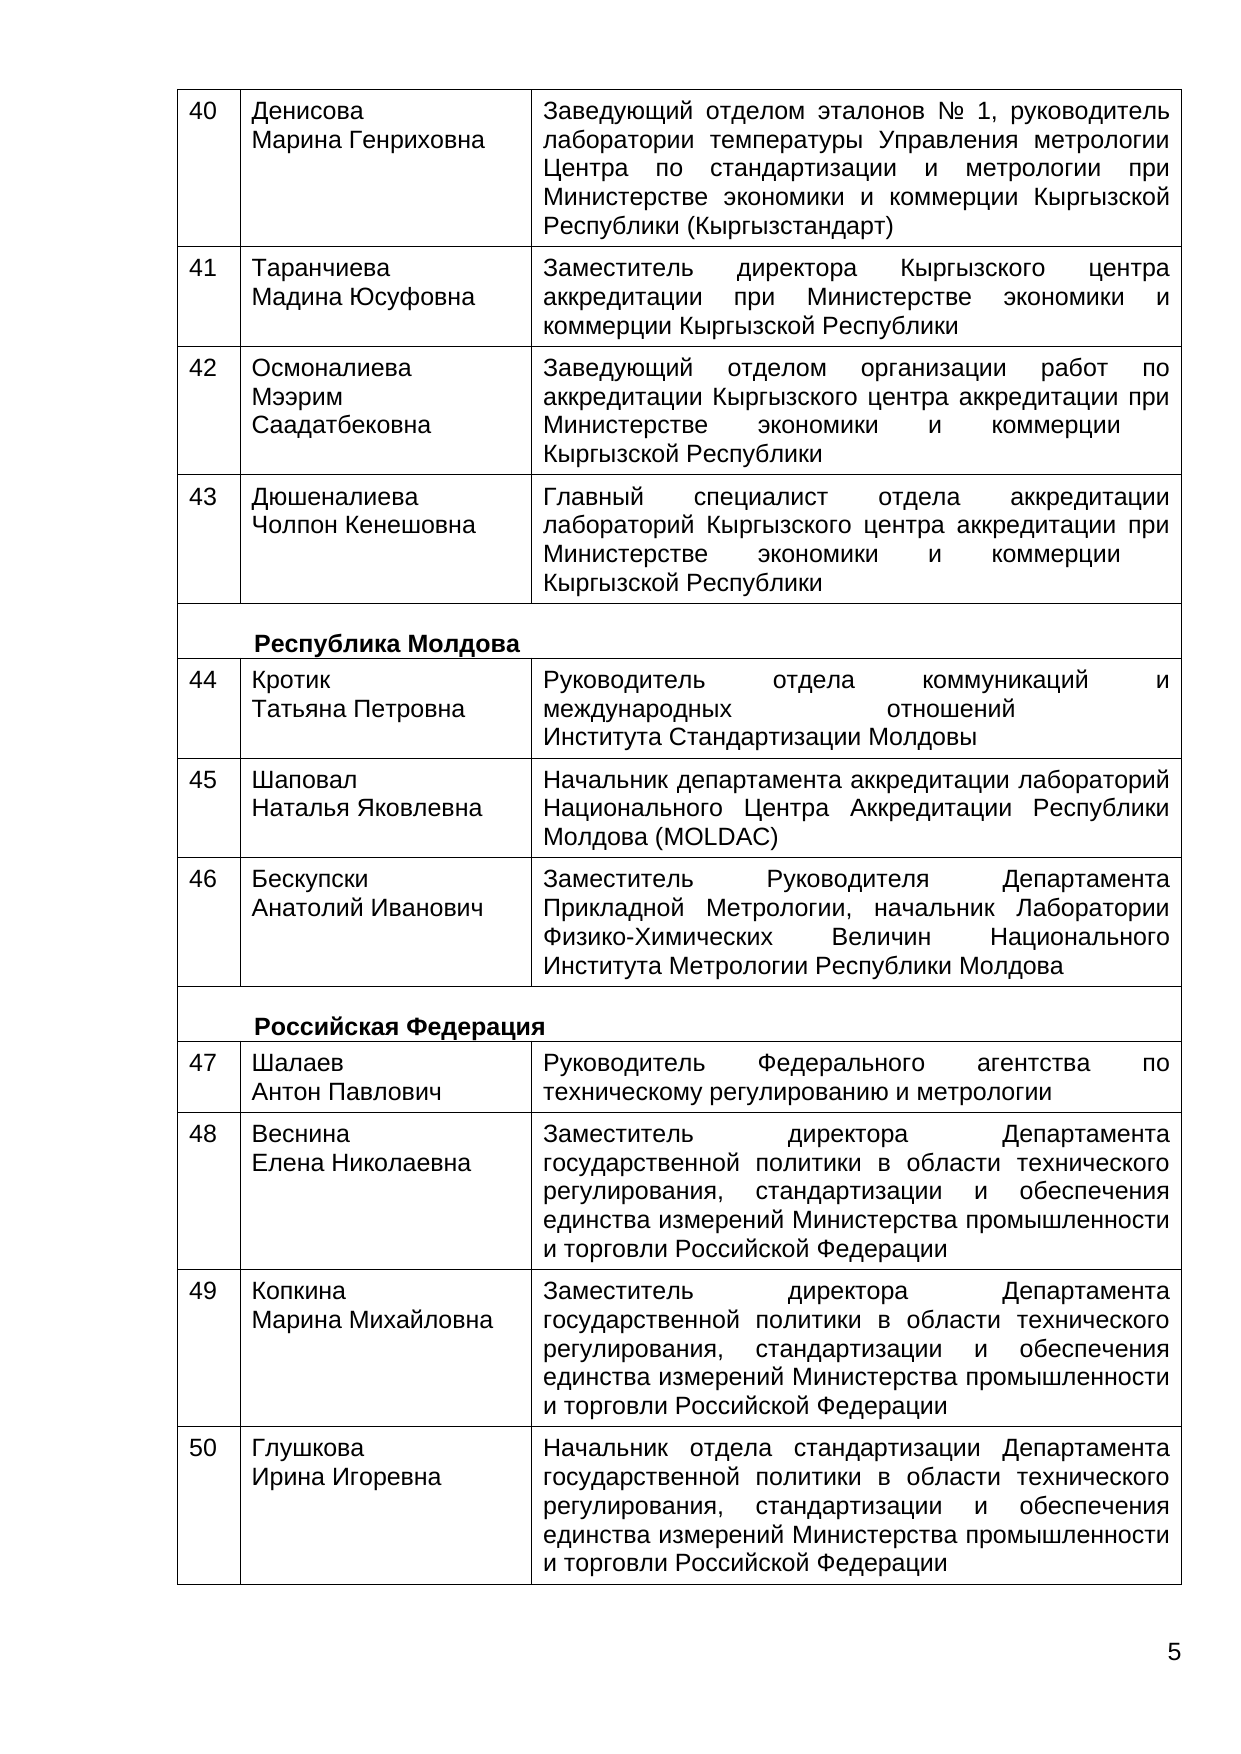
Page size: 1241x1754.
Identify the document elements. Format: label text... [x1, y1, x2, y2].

table_cell [178, 1113, 240, 1269]
table_cell Заведующий отделом эталонов № 1, руководитель лаборатории температуры Управления метрологии Центра по стандартизации и метрологии при Министерстве экономики и коммерции Кыргызской Республики (Кыргызстандарт) [532, 90, 1181, 246]
table_cell [178, 90, 240, 246]
table_cell Республика Молдова [178, 604, 1181, 658]
table_cell [178, 858, 240, 986]
table_cell Заведующий отделом организации работ по аккредитации Кыргызского центра аккредитации при Министерстве экономики и коммерции Кыргызской Республики [532, 347, 1181, 474]
table_cell Руководитель отдела коммуникаций и международных отношений Института Стандартизации Молдовы [532, 659, 1181, 757]
table_cell Руководитель Федерального агентства по техническому регулированию и метрологии [532, 1042, 1181, 1112]
table_cell Веснина Елена Николаевна [241, 1113, 531, 1269]
table_cell Заместитель директора Департамента государственной политики в области технического регулирования, стандартизации и обеспечения единства измерений Министерства промышленности и торговли Российской Федерации [532, 1270, 1181, 1426]
table_cell Денисова Марина Генриховна [241, 90, 531, 246]
table_cell Заместитель директора Департамента государственной политики в области технического регулирования, стандартизации и обеспечения единства измерений Министерства промышленности и торговли Российской Федерации [532, 1113, 1181, 1269]
table_cell [178, 1270, 240, 1426]
table_cell Заместитель директора Кыргызского центра аккредитации при Министерстве экономики и коммерции Кыргызской Республики [532, 247, 1181, 346]
table_cell Российская Федерация [178, 987, 1181, 1041]
table_cell Глушкова Ирина Игоревна [241, 1427, 531, 1583]
table_cell [178, 347, 240, 474]
table_cell Таранчиева Мадина Юсуфовна [241, 247, 531, 346]
table_cell Шаповал Наталья Яковлевна [241, 759, 531, 857]
table_cell [178, 475, 240, 603]
table_cell Заместитель Руководителя Департамента Прикладной Метрологии, начальник Лаборатории Физико-Химических Величин Национального Института Метрологии Республики Молдова [532, 858, 1181, 986]
table_cell [178, 659, 240, 757]
table_cell Бескупски Анатолий Иванович [241, 858, 531, 986]
table_cell Начальник департамента аккредитации лабораторий Национального Центра Аккредитации Республики Молдова (MOLDAC) [532, 759, 1181, 857]
table_cell Дюшеналиева Чолпон Кенешовна [241, 475, 531, 603]
table_cell [178, 1427, 240, 1583]
table_cell Осмоналиева Мээрим Саадатбековна [241, 347, 531, 474]
table_cell Шалаев Антон Павлович [241, 1042, 531, 1112]
table_cell Начальник отдела стандартизации Департамента государственной политики в области технического регулирования, стандартизации и обеспечения единства измерений Министерства промышленности и торговли Российской Федерации [532, 1427, 1181, 1583]
table_cell Главный специалист отдела аккредитации лабораторий Кыргызского центра аккредитации при Министерстве экономики и коммерции Кыргызской Республики [532, 475, 1181, 603]
table_cell [178, 1042, 240, 1112]
table_cell Кротик Татьяна Петровна [241, 659, 531, 757]
table_cell [178, 247, 240, 346]
table_cell Копкина Марина Михайловна [241, 1270, 531, 1426]
table_cell [178, 759, 240, 857]
